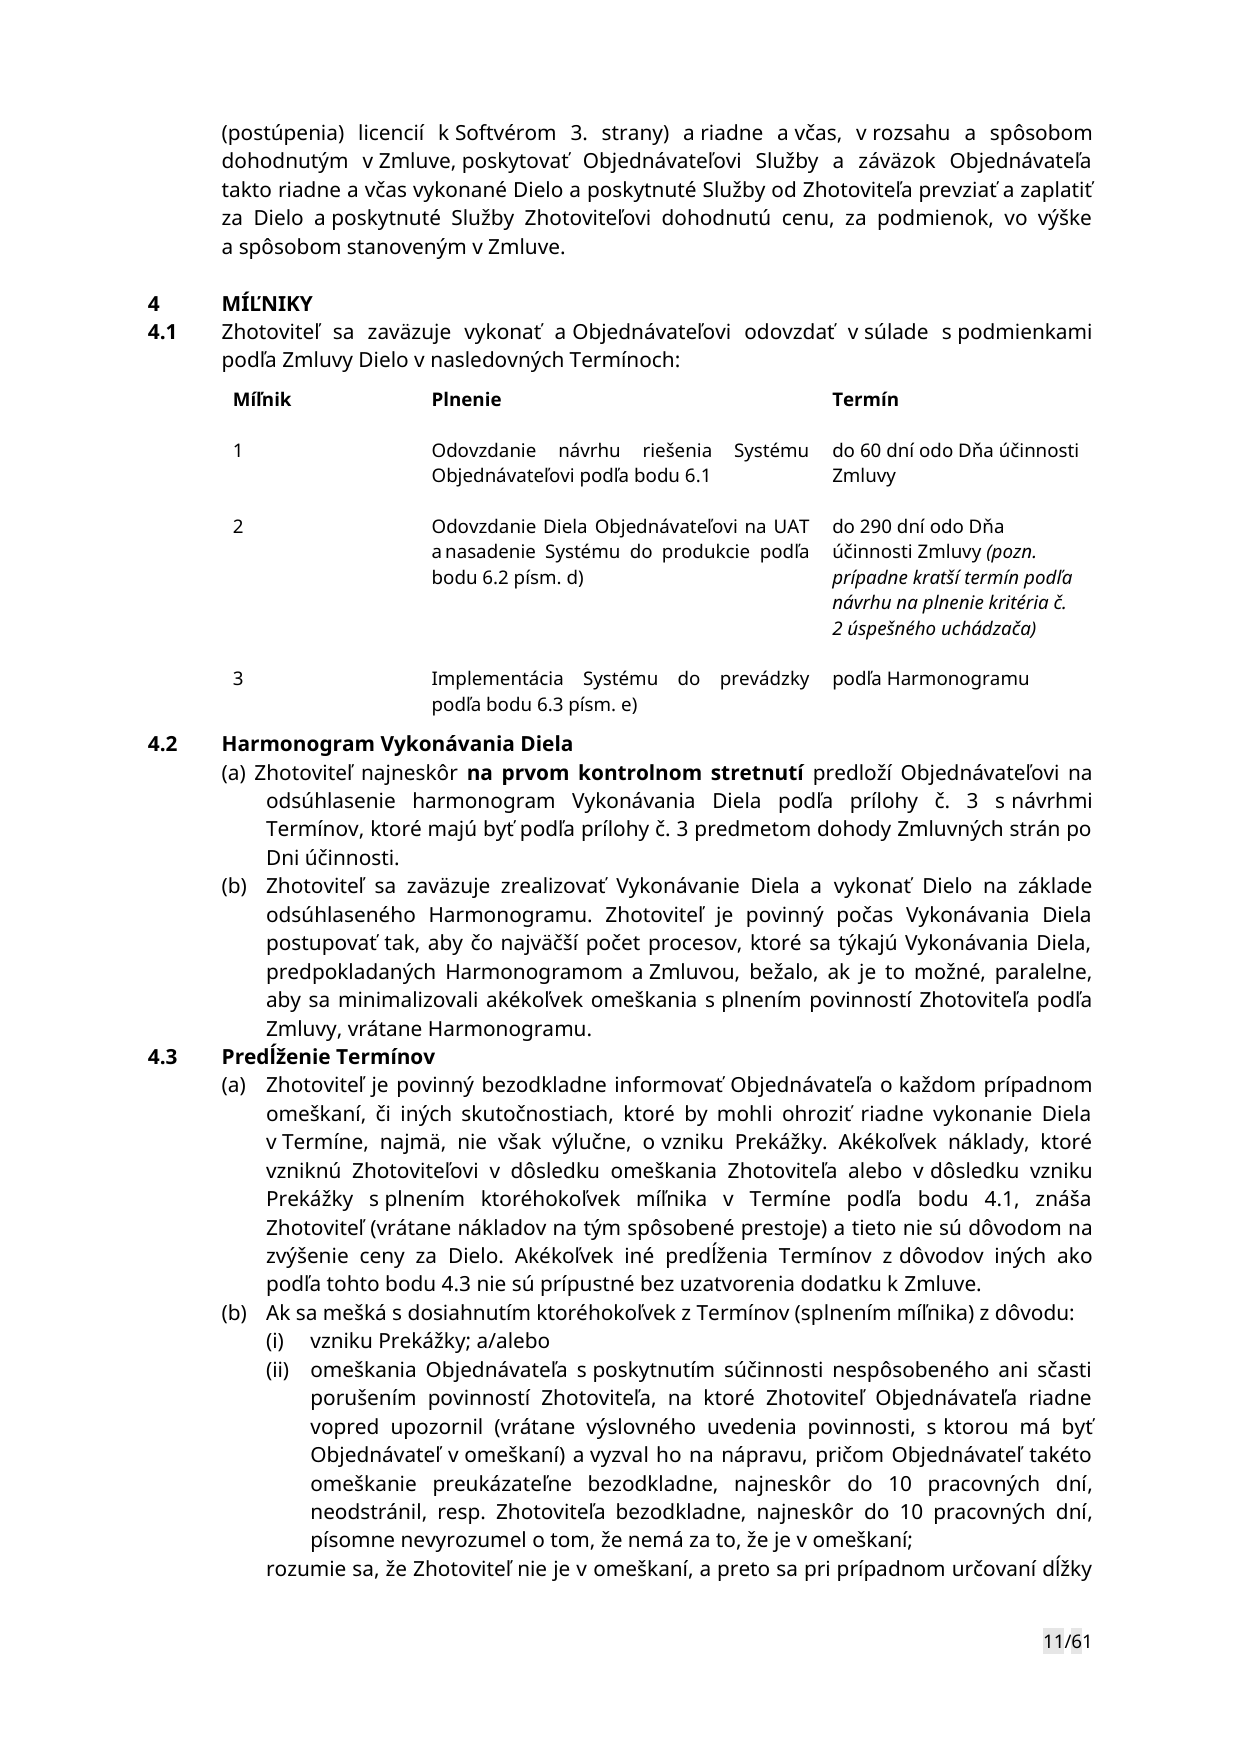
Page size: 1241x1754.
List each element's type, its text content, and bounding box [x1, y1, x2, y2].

table_cell Implementácia Systému do prevádzky podľa bodu 6.3 písm. e) [420, 653, 821, 729]
table_cell 2 [221, 501, 420, 653]
table_cell 1 [221, 425, 420, 501]
text (i) vzniku Prekážky; a/alebo [266, 1326, 1093, 1355]
text (b) Zhotoviteľ sa zaväzuje zrealizovať Vykonávanie Diela a vykonať Dielo na základe odsúhlaseného Harmonogramu. Zhotoviteľ je povinný počas Vykonávania Diela postupovať tak, aby čo najväčší počet procesov, ktoré sa týkajú Vykonávania Diela, predpokladaných Harmonogramom a Zmluvou, bežalo, ak je to možné, paralelne, aby sa minimalizovali akékoľvek omeškania s plnením povinností Zhotoviteľa podľa Zmluvy, vrátane Harmonogramu. [221, 871, 1093, 1042]
table_cell do 290 dní odo Dňa účinnosti Zmluvy (pozn. prípadne kratší termín podľa návrhu na plnenie kritéria č. 2 úspešného uchádzača) [821, 501, 1093, 653]
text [266, 1554, 1093, 1582]
text (a) Zhotoviteľ najneskôr na prvom kontrolnom stretnutí predloží Objednávateľovi na odsúhlasenie harmonogram Vykonávania Diela podľa prílohy č. 3 s návrhmi Termínov, ktoré majú byť podľa prílohy č. 3 predmetom dohody Zmluvných strán po Dni účinnosti. [221, 758, 1093, 871]
table_cell do 60 dní odo Dňa účinnosti Zmluvy [821, 425, 1093, 501]
table_cell 3 [221, 653, 420, 729]
text 4 MÍĽNIKY [148, 289, 1093, 317]
text 4.3 Predĺženie Termínov [148, 1042, 1093, 1071]
text (ii) omeškania Objednávateľa s poskytnutím súčinnosti nespôsobeného ani sčasti porušením povinností Zhotoviteľa, na ktoré Zhotoviteľ Objednávateľa riadne vopred upozornil (vrátane výslovného uvedenia povinnosti, s ktorou má byť Objednávateľ v omeškaní) a vyzval ho na nápravu, pričom Objednávateľ takéto omeškanie preukázateľne bezodkladne, najneskôr do 10 pracovných dní, neodstránil, resp. Zhotoviteľa bezodkladne, najneskôr do 10 pracovných dní, písomne nevyrozumel o tom, že nemá za to, že je v omeškaní; [266, 1355, 1093, 1554]
table_header Plnenie [420, 374, 821, 424]
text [221, 118, 1093, 260]
table_header Míľnik [221, 374, 420, 424]
table_header Termín [821, 374, 1093, 424]
text (b) Ak sa mešká s dosiahnutím ktoréhokoľvek z Termínov (splnením míľnika) z dôvodu: [221, 1298, 1093, 1326]
text 4.2 Harmonogram Vykonávania Diela [148, 729, 1093, 758]
text 4.1 Zhotoviteľ sa zaväzuje vykonať a Objednávateľovi odovzdať v súlade s podmienkami podľa Zmluvy Dielo v nasledovných Termínoch: [148, 317, 1093, 374]
table_cell podľa Harmonogramu [821, 653, 1093, 729]
text (a) Zhotoviteľ je povinný bezodkladne informovať Objednávateľa o každom prípadnom omeškaní, či iných skutočnostiach, ktoré by mohli ohroziť riadne vykonanie Diela v Termíne, najmä, nie však výlučne, o vzniku Prekážky. Akékoľvek náklady, ktoré vzniknú Zhotoviteľovi v dôsledku omeškania Zhotoviteľa alebo v dôsledku vzniku Prekážky s plnením ktoréhokoľvek míľnika v Termíne podľa bodu 4.1, znáša Zhotoviteľ (vrátane nákladov na tým spôsobené prestoje) a tieto nie sú dôvodom na zvýšenie ceny za Dielo. Akékoľvek iné predĺženia Termínov z dôvodov iných ako podľa tohto bodu 4.3 nie sú prípustné bez uzatvorenia dodatku k Zmluve. [221, 1071, 1093, 1298]
table_cell Odovzdanie návrhu riešenia Systému Objednávateľovi podľa bodu 6.1 [420, 425, 821, 501]
table_cell Odovzdanie Diela Objednávateľovi na UAT a nasadenie Systému do produkcie podľa bodu 6.2 písm. d) [420, 501, 821, 653]
